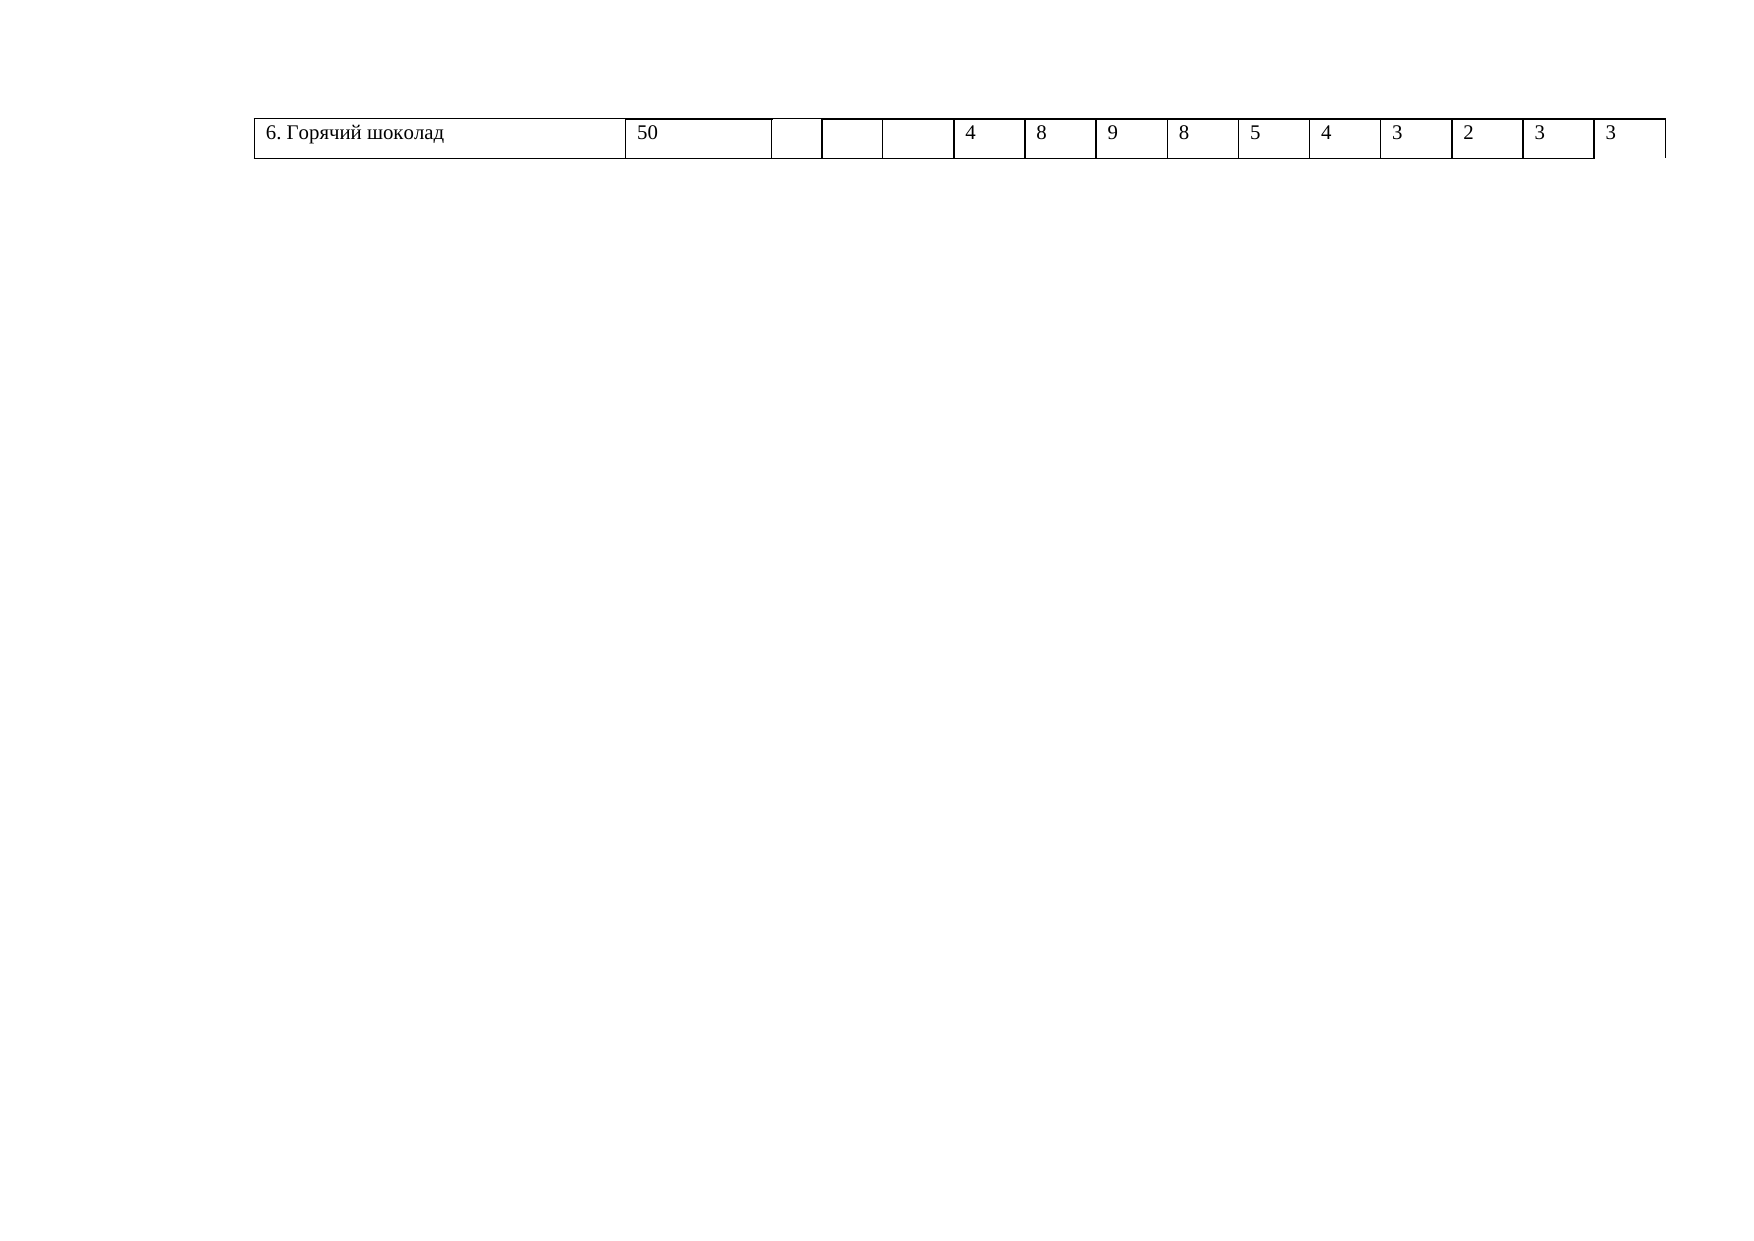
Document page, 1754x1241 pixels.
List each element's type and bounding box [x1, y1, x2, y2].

table_cell [1026, 120, 1095, 158]
table_cell [1168, 120, 1238, 158]
table_cell [255, 119, 625, 158]
table_cell [1239, 120, 1309, 158]
table_cell [1381, 120, 1451, 158]
table_cell [1097, 120, 1167, 158]
table_cell [1453, 120, 1522, 158]
table_cell [823, 120, 882, 158]
table_cell [772, 119, 821, 158]
table_cell [1595, 120, 1665, 158]
table_cell [1524, 120, 1593, 158]
table_cell [1310, 120, 1380, 158]
table_cell [883, 120, 953, 158]
table_cell [626, 120, 771, 158]
table_cell [955, 120, 1024, 158]
